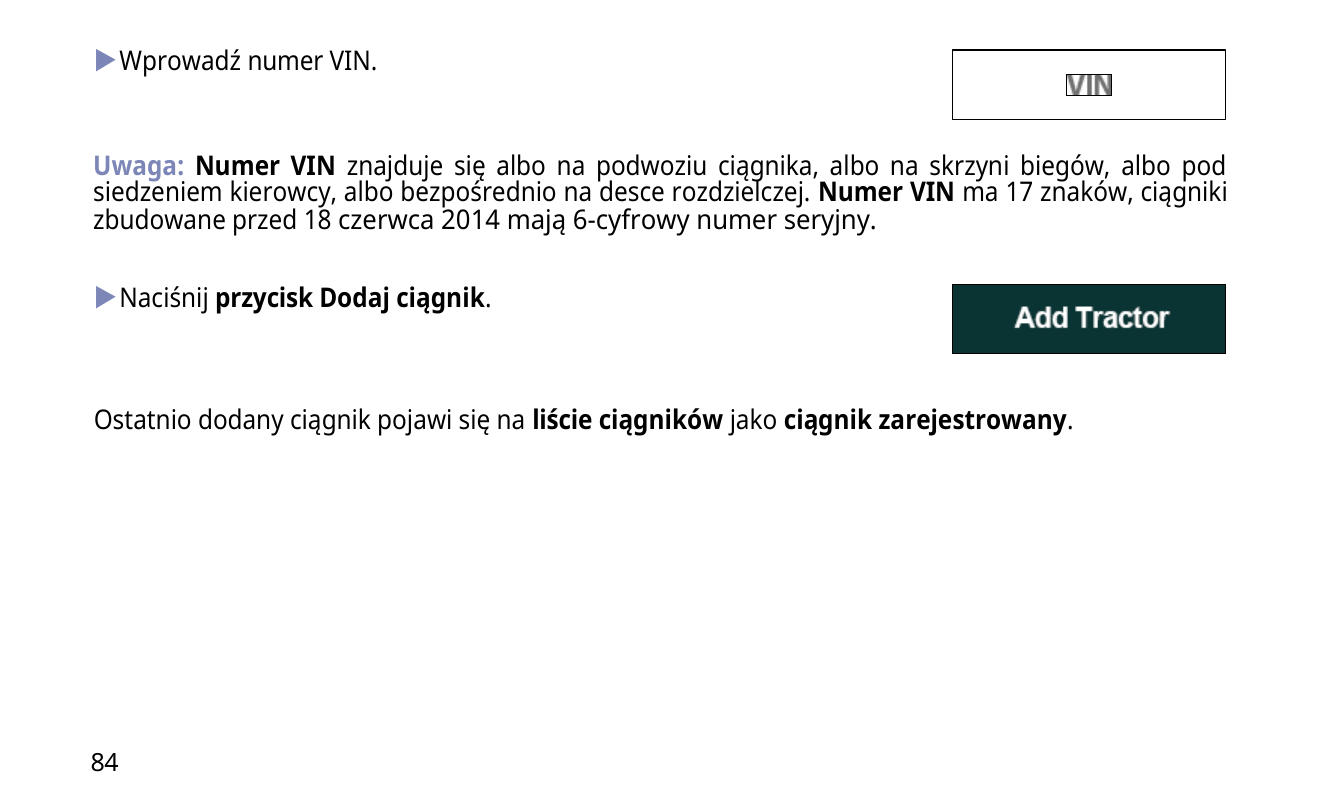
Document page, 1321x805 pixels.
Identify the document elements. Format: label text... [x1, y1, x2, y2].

picture [953, 315, 1225, 353]
text Ostatnio dodany ciągnik pojawi się na liście ciągników jako ciągnik zarejestrowany. [93, 401, 1258, 437]
text Uwaga: Numer VIN znajduje się albo na podwoziu ciągnika, albo na skrzyni biegów, albo pod siedzeniem kierowcy, albo bezpośrednio na desce rozdzielczej. Numer VIN ma 17 znaków, ciągniki zbudowane przed 18 czerwca 2014 mają 6-cyfrowy numer seryjny. [93, 153, 1228, 237]
list Naciśnij przycisk Dodaj ciągnik. [93, 278, 1258, 315]
list Wprowadź numer VIN. [93, 41, 1258, 78]
picture [1067, 78, 1111, 95]
